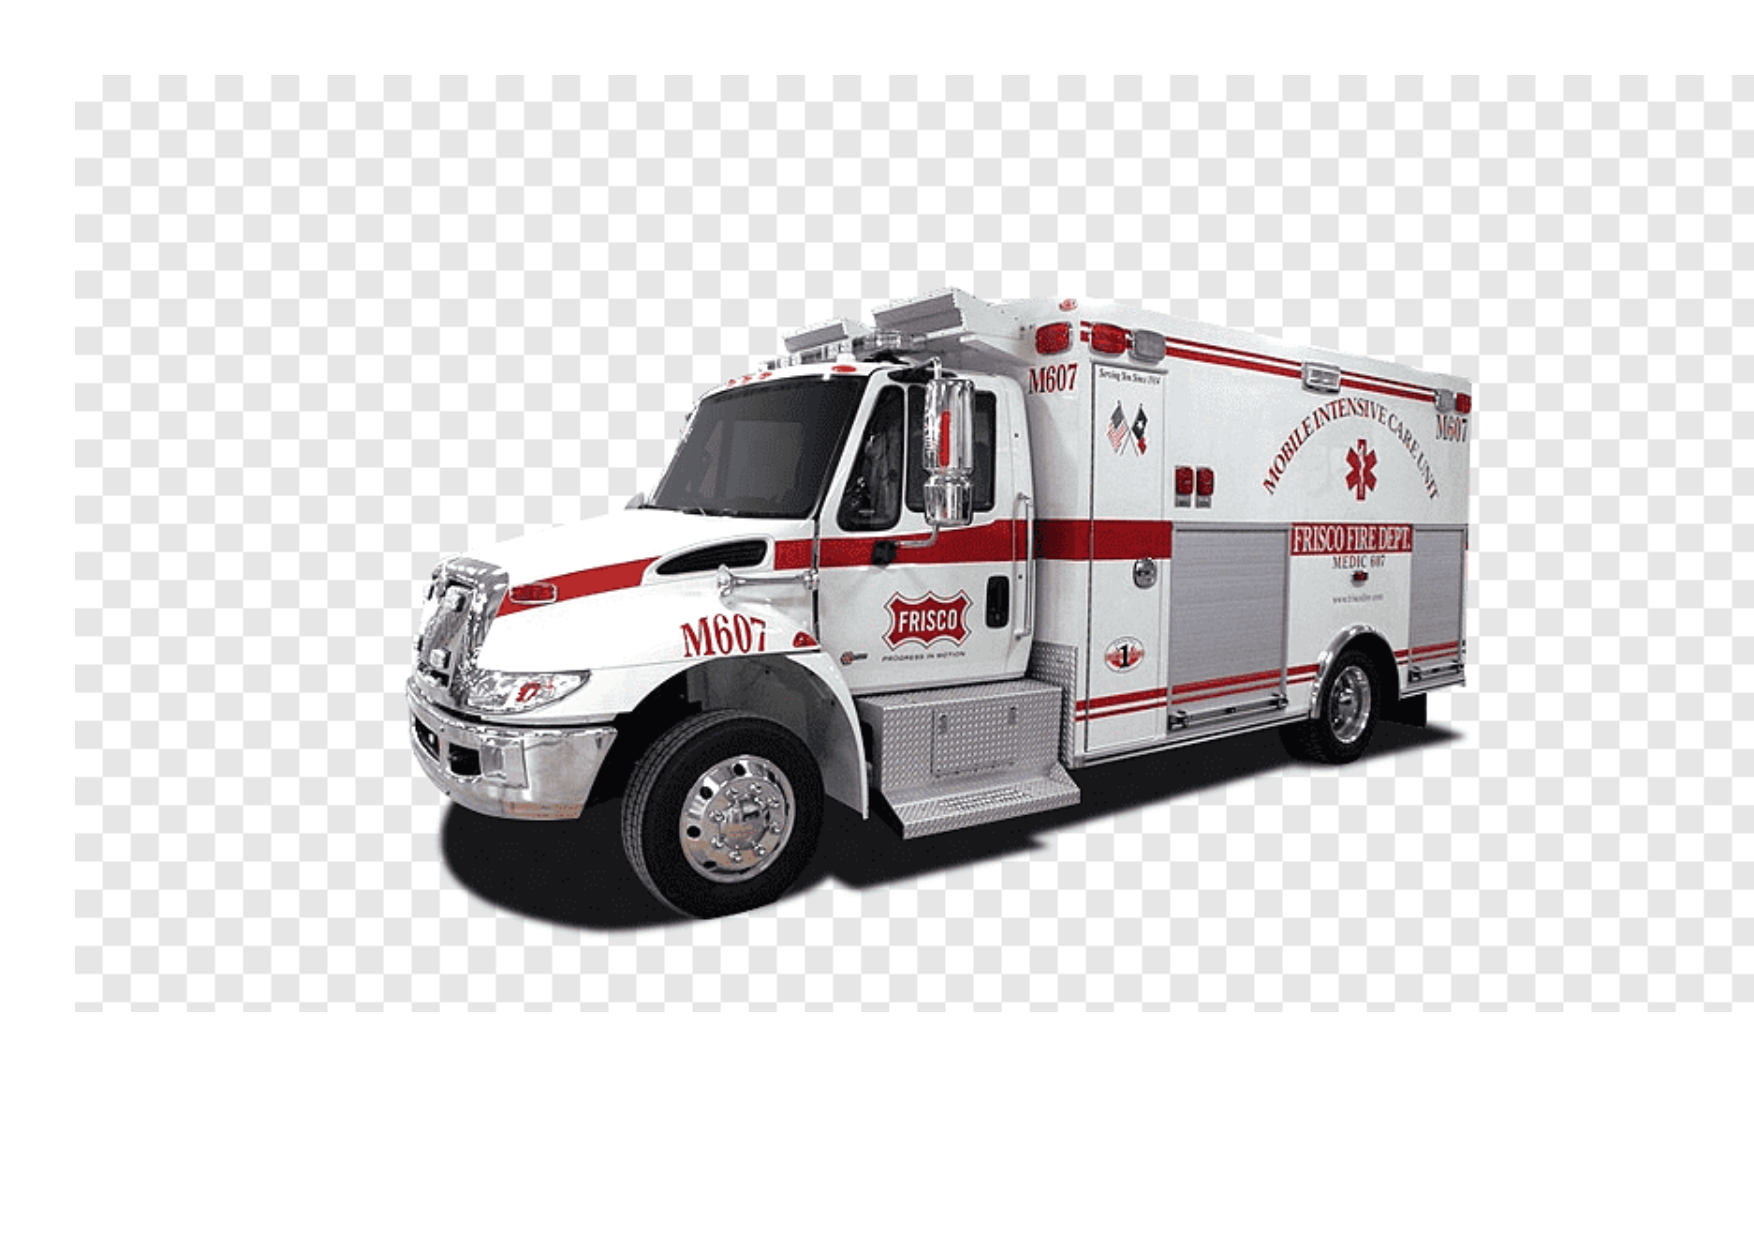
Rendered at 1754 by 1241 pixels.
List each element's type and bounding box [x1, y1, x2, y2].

picture [75, 75, 1754, 1012]
